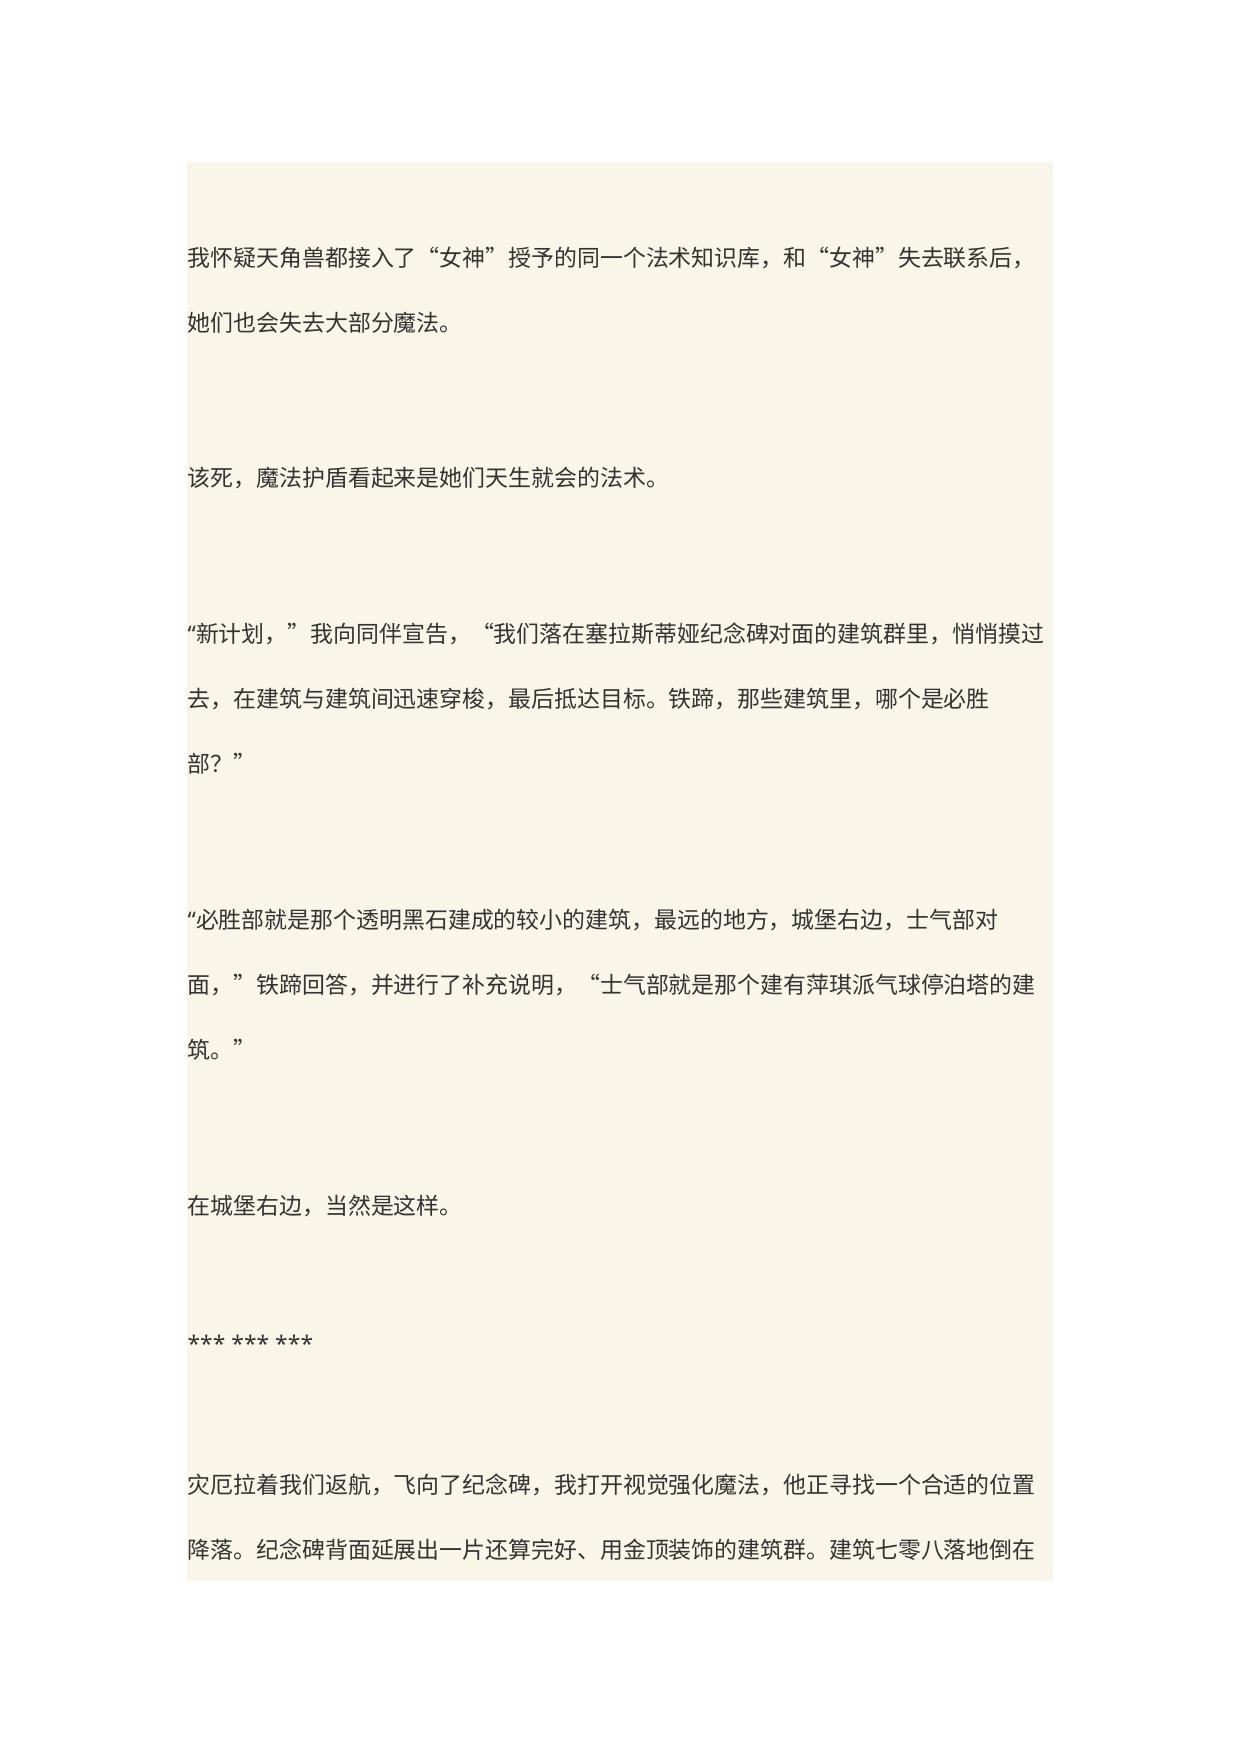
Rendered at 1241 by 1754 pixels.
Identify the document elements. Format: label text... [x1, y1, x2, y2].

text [187, 1451, 1053, 1581]
text 我怀疑天角兽都接入了“女神”授予的同一个法术知识库，和“女神”失去联系后，她们也会失去大部分魔法。 [187, 224, 1053, 354]
text 该死，魔法护盾看起来是她们天生就会的法术。 [187, 444, 1053, 509]
text 在城堡右边，当然是这样。 [187, 1172, 1053, 1237]
text *** *** *** [187, 1328, 1053, 1360]
text “必胜部就是那个透明黑石建成的较小的建筑，最远的地方，城堡右边，士气部对面，”铁蹄回答，并进行了补充说明，“士气部就是那个建有萍琪派气球停泊塔的建筑。” [187, 886, 1053, 1081]
text “新计划，”我向同伴宣告，“我们落在塞拉斯蒂娅纪念碑对面的建筑群里，悄悄摸过去，在建筑与建筑间迅速穿梭，最后抵达目标。铁蹄，那些建筑里，哪个是必胜部？” [187, 600, 1053, 795]
